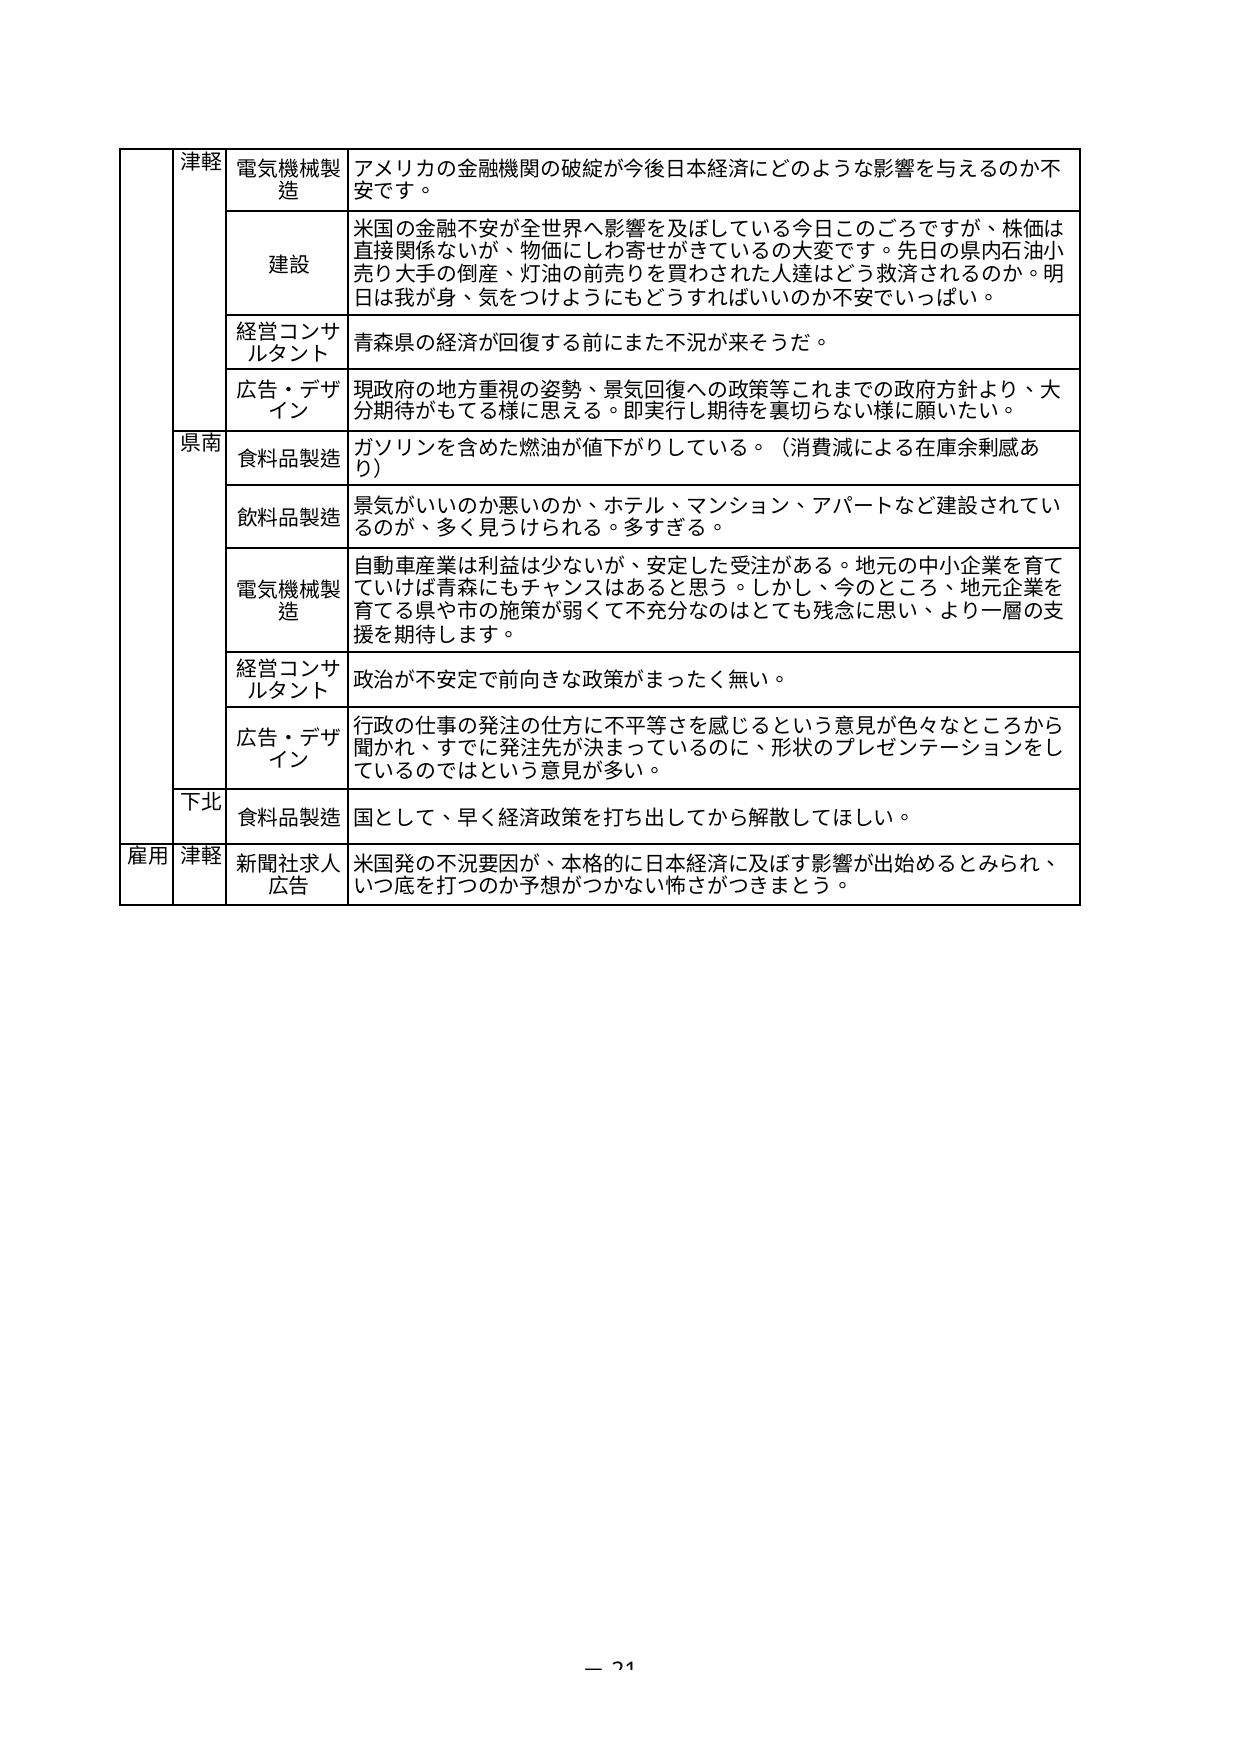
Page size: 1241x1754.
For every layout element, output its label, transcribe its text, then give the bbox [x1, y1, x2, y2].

table_cell 電気機械製造 [227, 549, 347, 651]
table_cell 経営コンサルタント [227, 316, 347, 368]
table_cell 広告・デザイン [227, 708, 347, 788]
table_cell 政治が不安定で前向きな政策がまったく無い。 [349, 653, 1079, 706]
table_cell 現政府の地方重視の姿勢、景気回復への政策等これまでの政府方針より、大分期待がもてる様に思える。即実行し期待を裏切らない様に願いたい。 [349, 370, 1079, 430]
table_cell ガソリンを含めた燃油が値下がりしている。（消費減による在庫余剰感あり） [349, 432, 1079, 484]
table_cell 米国の金融不安が全世界へ影響を及ぼしている今日このごろですが、株価は直接関係ないが、物価にしわ寄せがきているの大変です。先日の県内石油小売り大手の倒産、灯油の前売りを買わされた人達はどう救済されるのか。明日は我が身、気をつけようにもどうすればいいのか不安でいっぱい。 [349, 212, 1079, 314]
table_cell 食料品製造 [227, 790, 347, 843]
table_cell 新聞社求人広告 [227, 845, 347, 904]
table_cell 下北 [174, 790, 225, 843]
table_cell 食料品製造 [227, 432, 347, 484]
table_cell 行政の仕事の発注の仕方に不平等さを感じるという意見が色々なところから聞かれ、すでに発注先が決まっているのに、形状のプレゼンテーションをしているのではという意見が多い。 [349, 708, 1079, 788]
table_cell 建設 [227, 212, 347, 314]
table_cell 雇用 [121, 845, 172, 904]
table_cell 米国発の不況要因が、本格的に日本経済に及ぼす影響が出始めるとみられ、いつ底を打つのか予想がつかない怖さがつきまとう。 [349, 845, 1079, 904]
table_cell 青森県の経済が回復する前にまた不況が来そうだ。 [349, 316, 1079, 368]
table_cell アメリカの金融機関の破綻が今後日本経済にどのような影響を与えるのか不安です。 [349, 150, 1079, 209]
table_cell 津軽 [174, 845, 225, 904]
table_cell 広告・デザイン [227, 370, 347, 430]
table_cell 経営コンサルタント [227, 653, 347, 706]
table_cell 県南 [174, 432, 225, 788]
table_cell 電気機械製造 [227, 150, 347, 209]
table_cell 企業 [121, 150, 172, 843]
table_cell 国として、早く経済政策を打ち出してから解散してほしい。 [349, 790, 1079, 843]
table_cell 自動車産業は利益は少ないが、安定した受注がある。地元の中小企業を育てていけば青森にもチャンスはあると思う。しかし、今のところ、地元企業を育てる県や市の施策が弱くて不充分なのはとても残念に思い、より一層の支援を期待します。 [349, 549, 1079, 651]
table_cell 景気がいいのか悪いのか、ホテル、マンション、アパートなど建設されているのが、多く見うけられる。多すぎる。 [349, 486, 1079, 547]
table_cell 津軽 [174, 150, 225, 430]
table_cell 飲料品製造 [227, 486, 347, 547]
